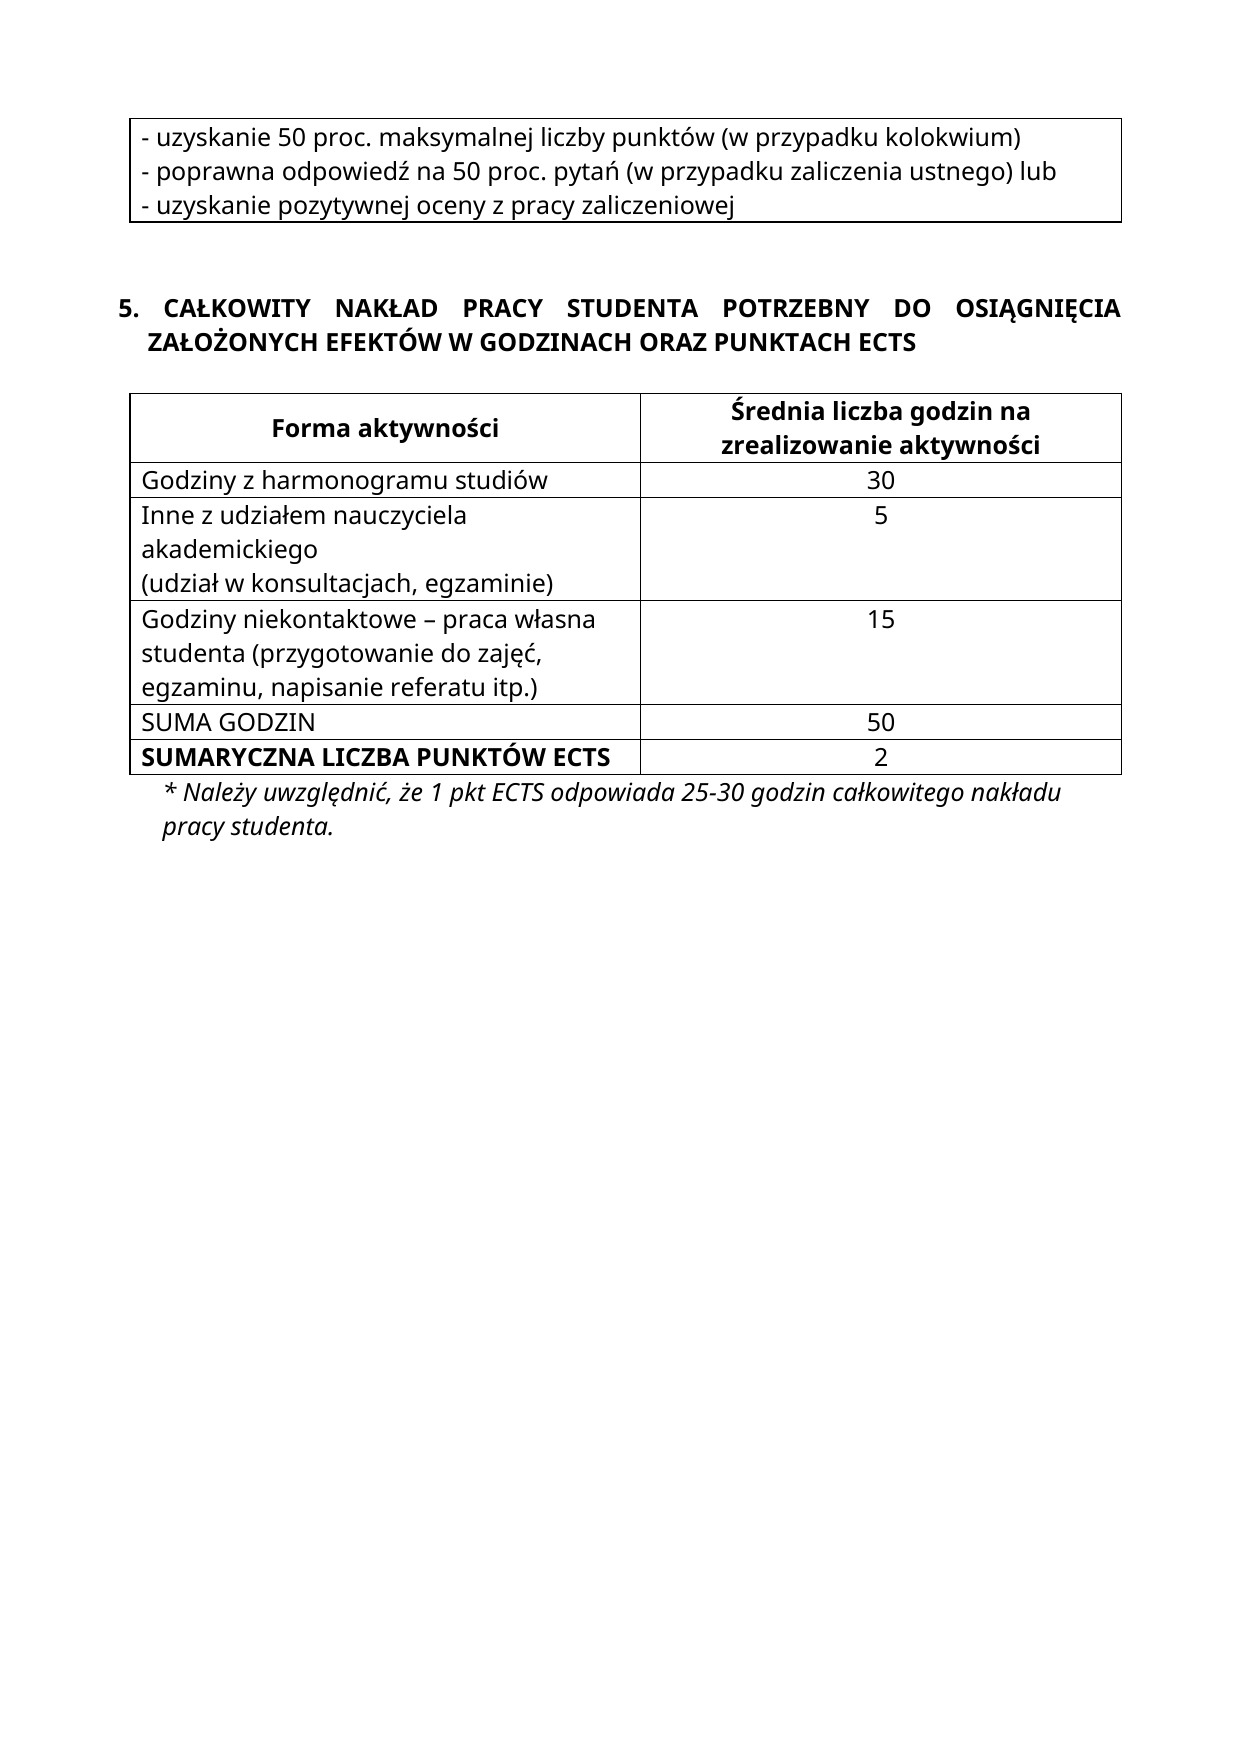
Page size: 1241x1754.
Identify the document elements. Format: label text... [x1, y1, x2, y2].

table_header - uzyskanie 50 proc. maksymalnej liczby punktów (w przypadku kolokwium) - poprawna odpowiedź na 50 proc. pytań (w przypadku zaliczenia ustnego) lub - uzyskanie pozytywnej oceny z pracy zaliczeniowej [131, 119, 1121, 221]
table_header Forma aktywności [131, 394, 640, 462]
table_cell 15 [641, 601, 1121, 703]
table_cell SUMARYCZNA LICZBA PUNKTÓW ECTS [131, 740, 640, 774]
text 5. CAŁKOWITY NAKŁAD PRACY STUDENTA POTRZEBNY DO OSIĄGNIĘCIA ZAŁOŻONYCH EFEKTÓW W GODZINACH ORAZ PUNKTACH ECTS [118, 291, 1122, 359]
text * Należy uwzględnić, że 1 pkt ECTS odpowiada 25-30 godzin całkowitego nakładu pracy studenta. [162, 775, 1122, 843]
table_cell 50 [641, 705, 1121, 738]
table_cell 2 [641, 740, 1121, 774]
table_cell SUMA GODZIN [131, 705, 640, 738]
table_cell Inne z udziałem nauczyciela akademickiego (udział w konsultacjach, egzaminie) [131, 498, 640, 600]
table_cell 5 [641, 498, 1121, 600]
table_cell Godziny niekontaktowe – praca własna studenta (przygotowanie do zajęć, egzaminu, napisanie referatu itp.) [131, 601, 640, 703]
table_cell 30 [641, 463, 1121, 497]
table_header Średnia liczba godzin na zrealizowanie aktywności [641, 394, 1121, 462]
table_cell Godziny z harmonogramu studiów [131, 463, 640, 497]
